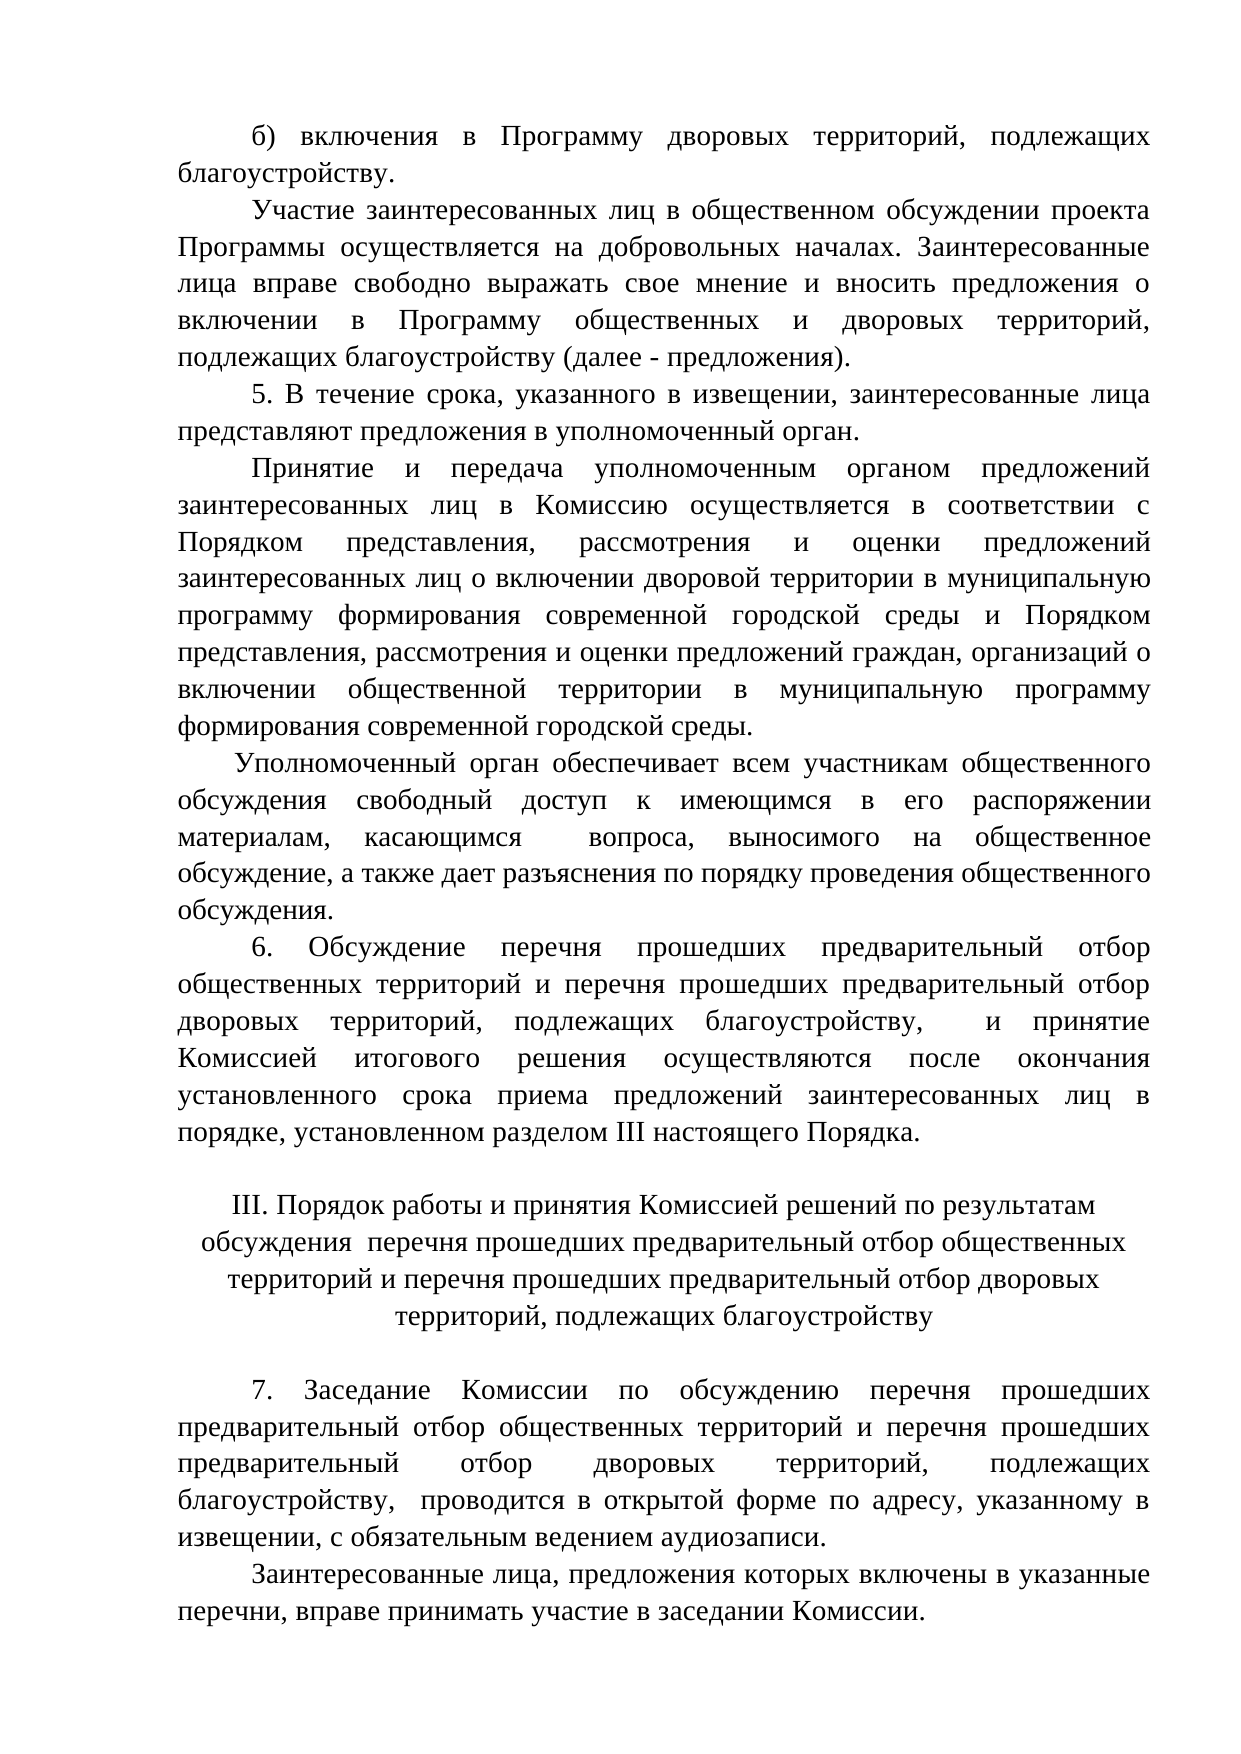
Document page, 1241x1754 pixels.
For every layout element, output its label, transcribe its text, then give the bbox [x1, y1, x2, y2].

text б) включения в Программу дворовых территорий, подлежащих благоустройству. [177, 118, 1152, 188]
text 7. Заседание Комиссии по обсуждению перечня прошедших предварительный отбор общественных территорий и перечня прошедших предварительный отбор дворовых территорий, подлежащих благоустройству, проводится в открытой форме по адресу, указанному в извещении, с обязательным ведением аудиозаписи. [177, 1372, 1152, 1553]
text Участие заинтересованных лиц в общественном обсуждении проекта Программы осуществляется на добровольных началах. Заинтересованные лица вправе свободно выражать свое мнение и вносить предложения о включении в Программу общественных и дворовых территорий, подлежащих благоустройству (далее - предложения). [177, 192, 1152, 373]
text Заинтересованные лица, предложения которых включены в указанные перечни, вправе принимать участие в заседании Комиссии. [177, 1556, 1152, 1627]
text III. Порядок работы и принятия Комиссией решений по результатам обсуждения перечня прошедших предварительный отбор общественных территорий и перечня прошедших предварительный отбор дворовых территорий, подлежащих благоустройству [177, 1187, 1152, 1332]
text 6. Обсуждение перечня прошедших предварительный отбор общественных территорий и перечня прошедших предварительный отбор дворовых территорий, подлежащих благоустройству, и принятие Комиссией итогового решения осуществляются после окончания установленного срока приема предложений заинтересованных лиц в порядке, установленном разделом III настоящего Порядка. [177, 929, 1152, 1147]
text Принятие и передача уполномоченным органом предложений заинтересованных лиц в Комиссию осуществляется в соответствии с Порядком представления, рассмотрения и оценки предложений заинтересованных лиц о включении дворовой территории в муниципальную программу формирования современной городской среды и Порядком представления, рассмотрения и оценки предложений граждан, организаций о включении общественной территории в муниципальную программу формирования современной городской среды. [177, 450, 1152, 742]
text Уполномоченный орган обеспечивает всем участникам общественного обсуждения свободный доступ к имеющимся в его распоряжении материалам, касающимся вопроса, выносимого на общественное обсуждение, а также дает разъяснения по порядку проведения общественного обсуждения. [177, 745, 1152, 926]
text 5. В течение срока, указанного в извещении, заинтересованные лица представляют предложения в уполномоченный орган. [177, 376, 1152, 447]
